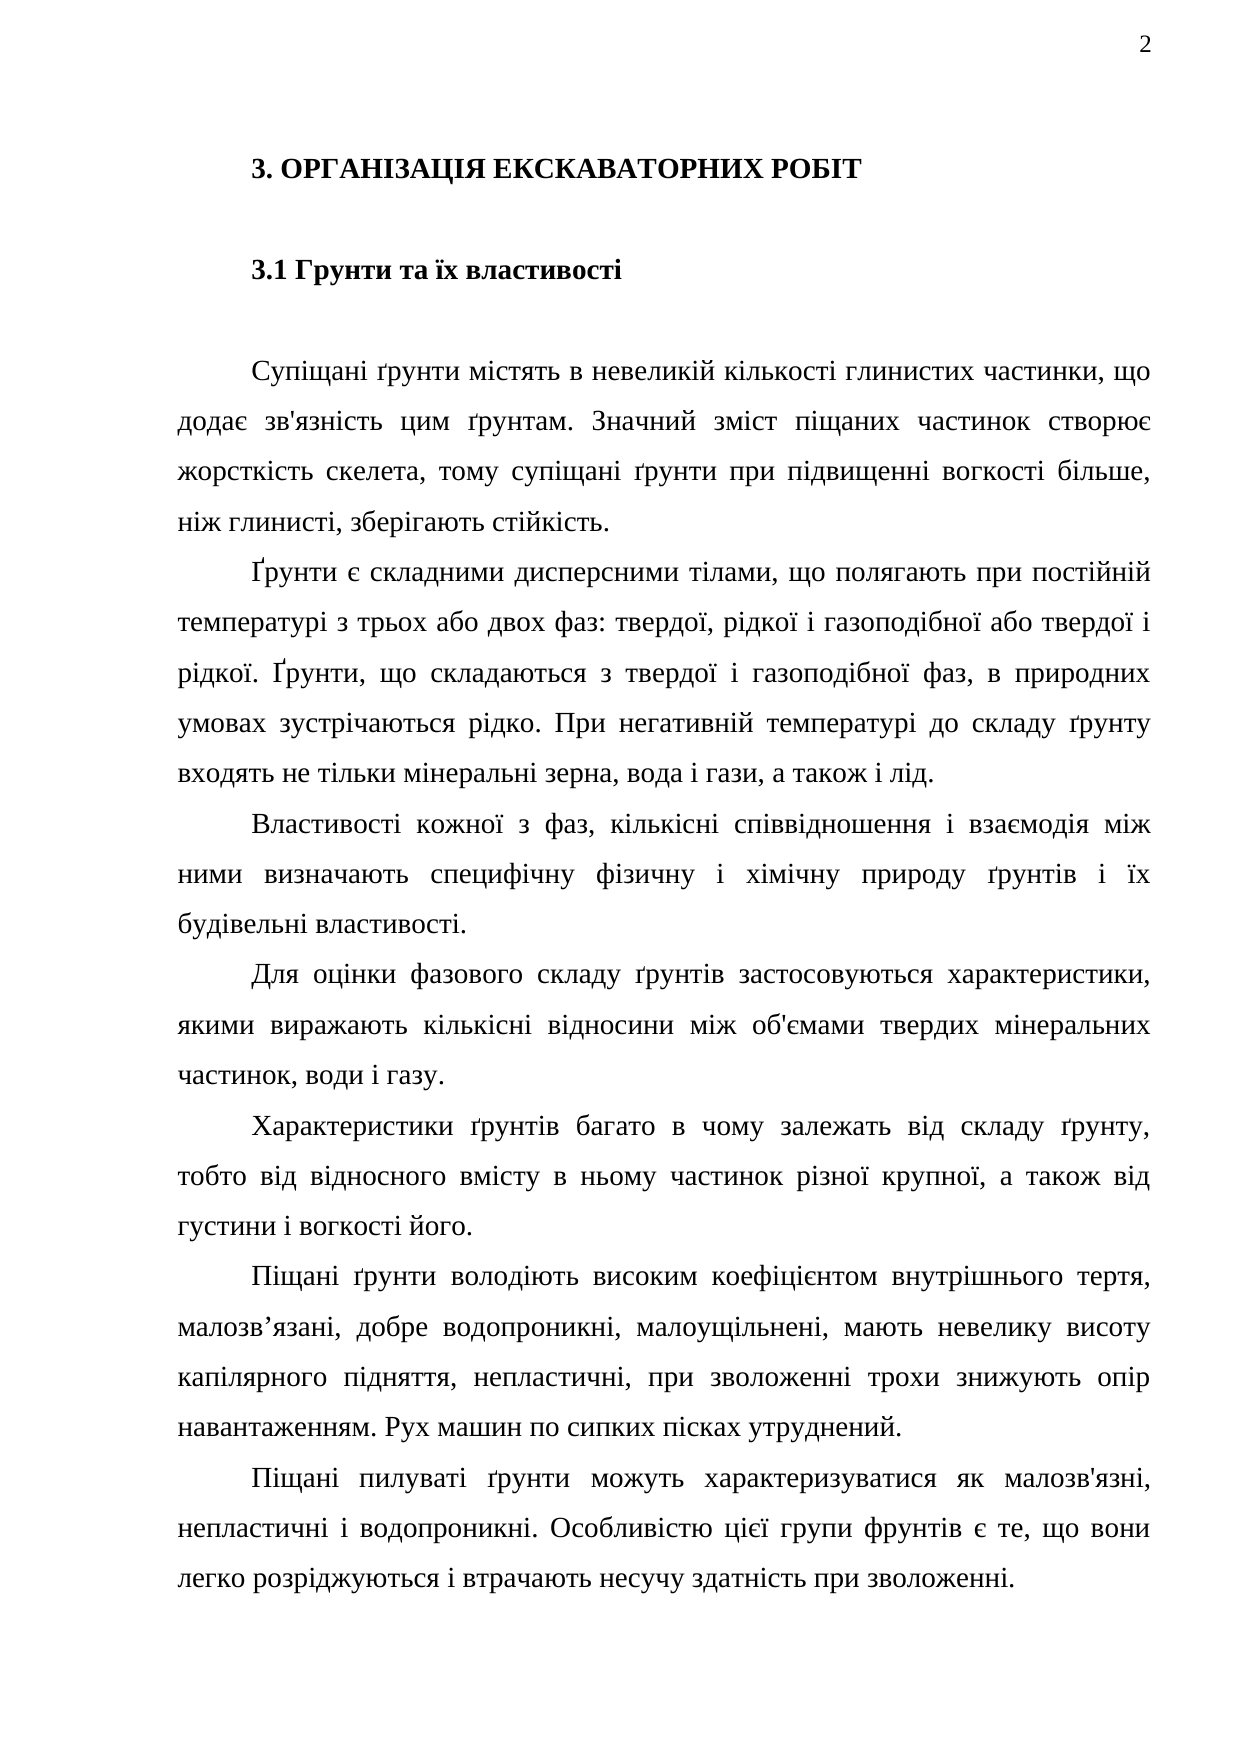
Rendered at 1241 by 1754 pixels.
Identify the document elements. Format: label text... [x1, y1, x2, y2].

text Піщані ґрунти володіють високим коефіцієнтом внутрішнього тертя, малозв’язані, добре водопроникні, малоущільнені, мають невелику висоту капілярного підняття, непластичні, при зволоженні трохи знижують опір навантаженням. Рух машин по сипких пісках утруднений. [177, 1258, 1152, 1443]
text Піщані пилуваті ґрунти можуть характеризуватися як малозв'язні, непластичні і водопроникні. Особливістю цієї групи фрунтів є те, що вони легко розріджуються і втрачають несучу здатність при зволоженні. [177, 1460, 1152, 1594]
text 3. ОРГАНІЗАЦІЯ ЕКСКАВАТОРНИХ РОБІТ [177, 152, 1152, 185]
text Характеристики ґрунтів багато в чому залежать від складу ґрунту, тобто від відносного вмісту в ньому частинок різної крупної, а також від густини і вогкості його. [177, 1108, 1152, 1242]
text Для оцінки фазового складу ґрунтів застосовуються характеристики, якими виражають кількісні відносини між об'ємами твердих мінеральних частинок, води і газу. [177, 957, 1152, 1091]
text Властивості кожної з фаз, кількісні співвідношення і взаємодія між ними визначають специфічну фізичну і хімічну природу ґрунтів і їх будівельні властивості. [177, 806, 1152, 940]
text Супіщані ґрунти містять в невеликій кількості глинистих частинки, що додає зв'язність цим ґрунтам. Значний зміст піщаних частинок створює жорсткість скелета, тому супіщані ґрунти при підвищенні вогкості більше, ніж глинисті, зберігають стійкість. [177, 353, 1152, 537]
text Ґрунти є складними дисперсними тілами, що полягають при постійній температурі з трьох або двох фаз: твердої, рідкої і газоподібної або твердої і рідкої. Ґрунти, що складаються з твердої і газоподібної фаз, в природних умовах зустрічаються рідко. При негативній температурі до складу ґрунту входять не тільки мінеральні зерна, вода і гази, а також і лід. [177, 554, 1152, 789]
text 3.1 Грунти та їх властивості [177, 252, 1152, 286]
